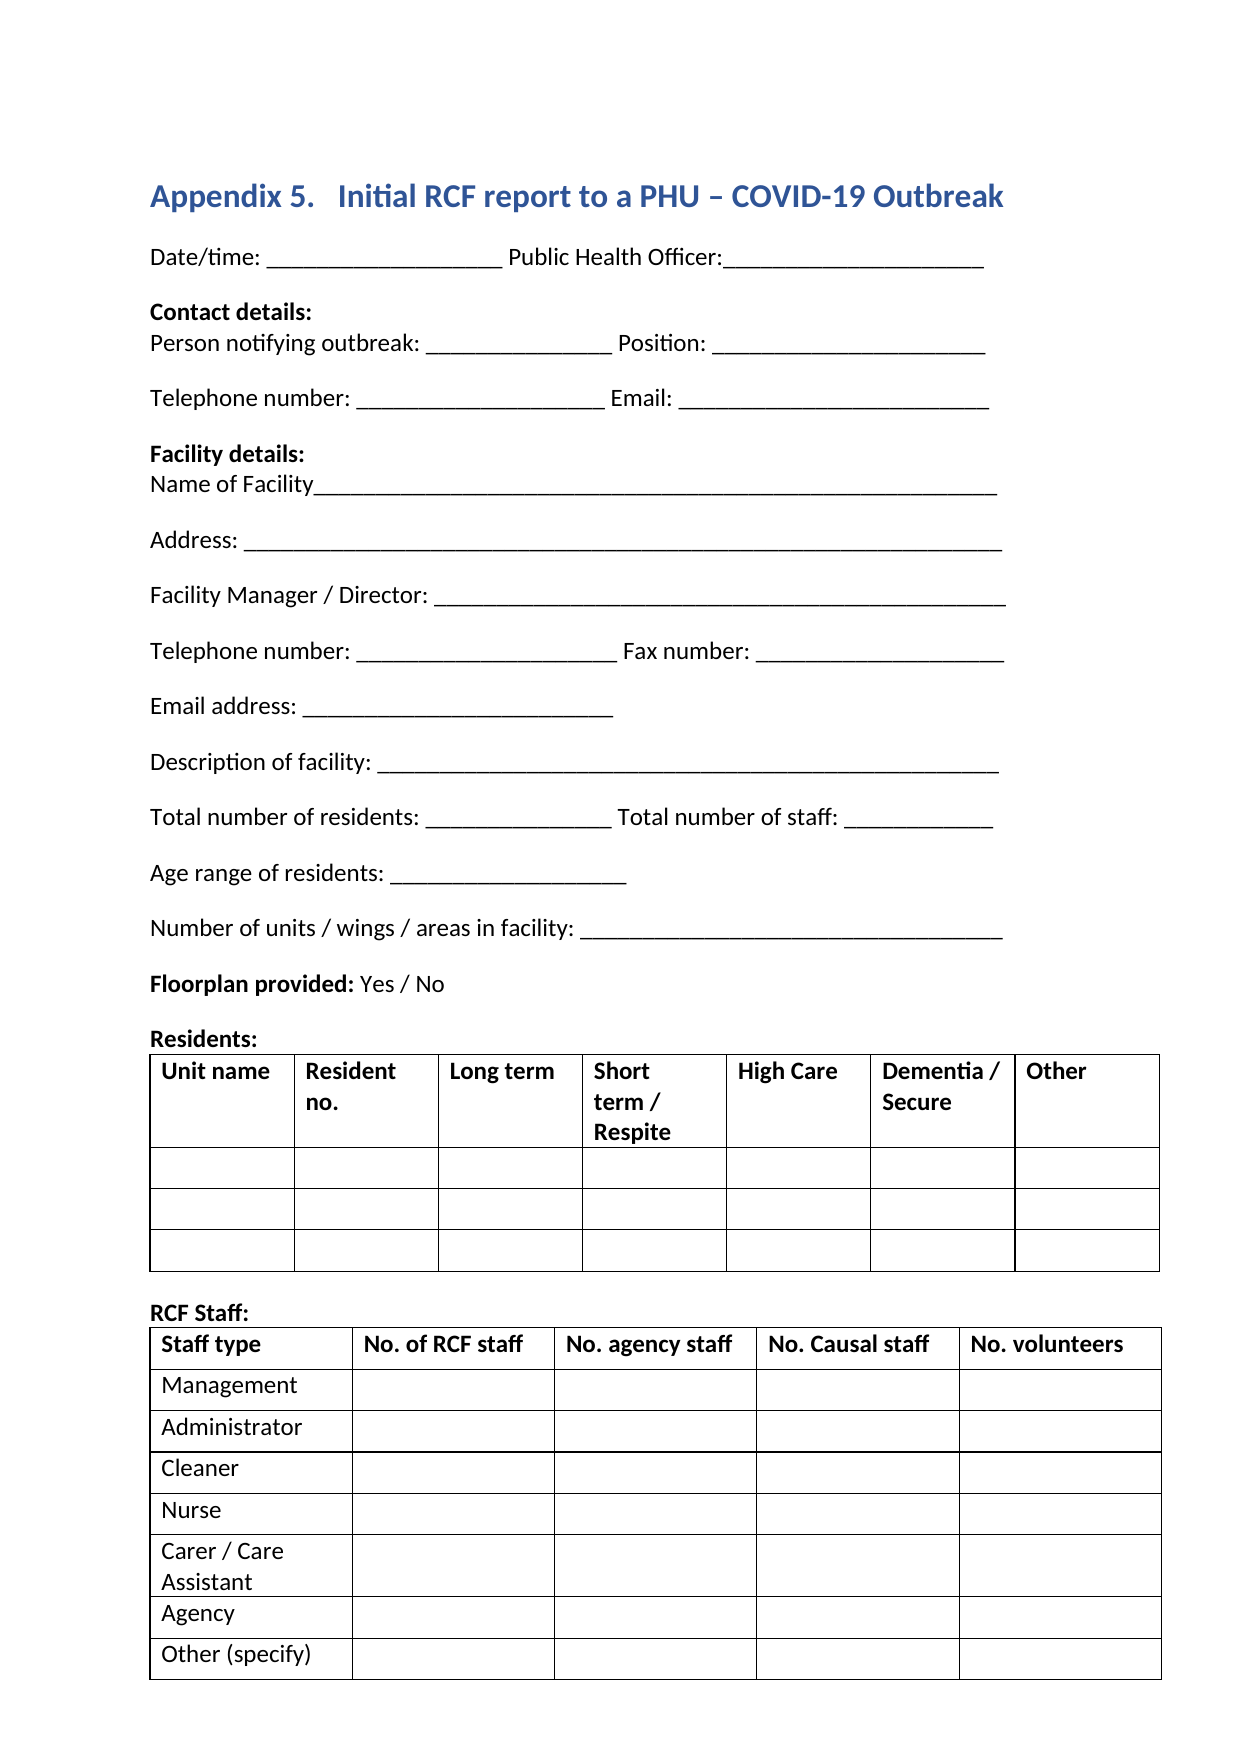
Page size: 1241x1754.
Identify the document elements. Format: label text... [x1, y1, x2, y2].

table_cell Administrator [151, 1411, 352, 1451]
table_cell [727, 1148, 870, 1188]
table_cell [353, 1370, 554, 1410]
text Name of Facility_______________________________________________________ [150, 468, 1090, 499]
table_cell [583, 1230, 726, 1271]
text Email address: _________________________ [150, 690, 1090, 721]
table_cell [353, 1639, 554, 1679]
table_cell [960, 1535, 1161, 1596]
table_header Dementia / Secure [871, 1055, 1014, 1147]
text Facility Manager / Director: ______________________________________________ [150, 579, 1090, 610]
table_cell Other (specify) [151, 1639, 352, 1679]
table_cell [960, 1453, 1161, 1493]
table_header No. of RCF staff [353, 1328, 554, 1369]
table_cell [871, 1230, 1014, 1271]
text Telephone number: ____________________ Email: _________________________ [150, 382, 1090, 413]
text Telephone number: _____________________ Fax number: ____________________ [150, 635, 1090, 665]
table_cell [757, 1597, 959, 1637]
table_cell [353, 1411, 554, 1451]
table_header High Care [727, 1055, 870, 1147]
table_cell [583, 1189, 726, 1229]
table_cell [871, 1148, 1014, 1188]
table_header Short term / Respite [583, 1055, 726, 1147]
table_cell [439, 1230, 582, 1271]
subtitle Appendix 5. Initial RCF report to a PHU – COVID-19 Outbreak [150, 175, 1090, 216]
text Person notifying outbreak: _______________ Position: ______________________ [150, 327, 1090, 357]
text Description of facility: __________________________________________________ [150, 746, 1090, 776]
table_cell [727, 1189, 870, 1229]
table_header No. agency staff [555, 1328, 756, 1369]
table_cell [1016, 1230, 1159, 1271]
table_cell [757, 1370, 959, 1410]
table_cell [960, 1494, 1161, 1534]
table_cell [583, 1148, 726, 1188]
text RCF Staff: [150, 1297, 1090, 1327]
table_cell [439, 1148, 582, 1188]
table_header Long term [439, 1055, 582, 1147]
table_cell Agency [151, 1597, 352, 1637]
table_cell [757, 1535, 959, 1596]
table_header No. volunteers [960, 1328, 1161, 1369]
table_cell Management [151, 1370, 352, 1410]
table_cell [353, 1597, 554, 1637]
table_cell [439, 1189, 582, 1229]
table_cell [151, 1148, 294, 1188]
text Number of units / wings / areas in facility: __________________________________ [150, 912, 1090, 943]
table_cell Nurse [151, 1494, 352, 1534]
text Floorplan provided: Yes / No [150, 968, 1090, 998]
table_header Staff type [151, 1328, 352, 1369]
table_cell [727, 1230, 870, 1271]
text Facility details: [150, 438, 1090, 468]
table_cell Cleaner [151, 1453, 352, 1493]
table_cell [555, 1597, 756, 1637]
table_cell [555, 1535, 756, 1596]
table_cell [1016, 1148, 1159, 1188]
table_cell [295, 1189, 438, 1229]
table_cell [960, 1639, 1161, 1679]
table_cell Carer / Care Assistant [151, 1535, 352, 1596]
text Contact details: [150, 296, 1090, 327]
table_cell [960, 1411, 1161, 1451]
table_cell [555, 1494, 756, 1534]
table_cell [151, 1189, 294, 1229]
table_cell [555, 1370, 756, 1410]
table_cell [960, 1597, 1161, 1637]
text Age range of residents: ___________________ [150, 857, 1090, 887]
table_cell [757, 1494, 959, 1534]
text Address: _____________________________________________________________ [150, 524, 1090, 554]
table_cell [555, 1453, 756, 1493]
text Date/time: ___________________ Public Health Officer:_____________________ [150, 241, 1090, 271]
table_cell [555, 1411, 756, 1451]
text Total number of residents: _______________ Total number of staff: ____________ [150, 801, 1090, 832]
table_cell [960, 1370, 1161, 1410]
table_cell [353, 1453, 554, 1493]
table_header Unit name [151, 1055, 294, 1147]
table_cell [1016, 1189, 1159, 1229]
table_cell [555, 1639, 756, 1679]
table_cell [871, 1189, 1014, 1229]
table_header No. Causal staff [757, 1328, 959, 1369]
table_header Resident no. [295, 1055, 438, 1147]
table_cell [757, 1411, 959, 1451]
text Residents: [150, 1023, 1090, 1054]
table_header Other [1016, 1055, 1159, 1147]
table_cell [353, 1494, 554, 1534]
table_cell [295, 1230, 438, 1271]
table_cell [757, 1639, 959, 1679]
table_cell [151, 1230, 294, 1271]
table_cell [353, 1535, 554, 1596]
table_cell [295, 1148, 438, 1188]
table_cell [757, 1453, 959, 1493]
